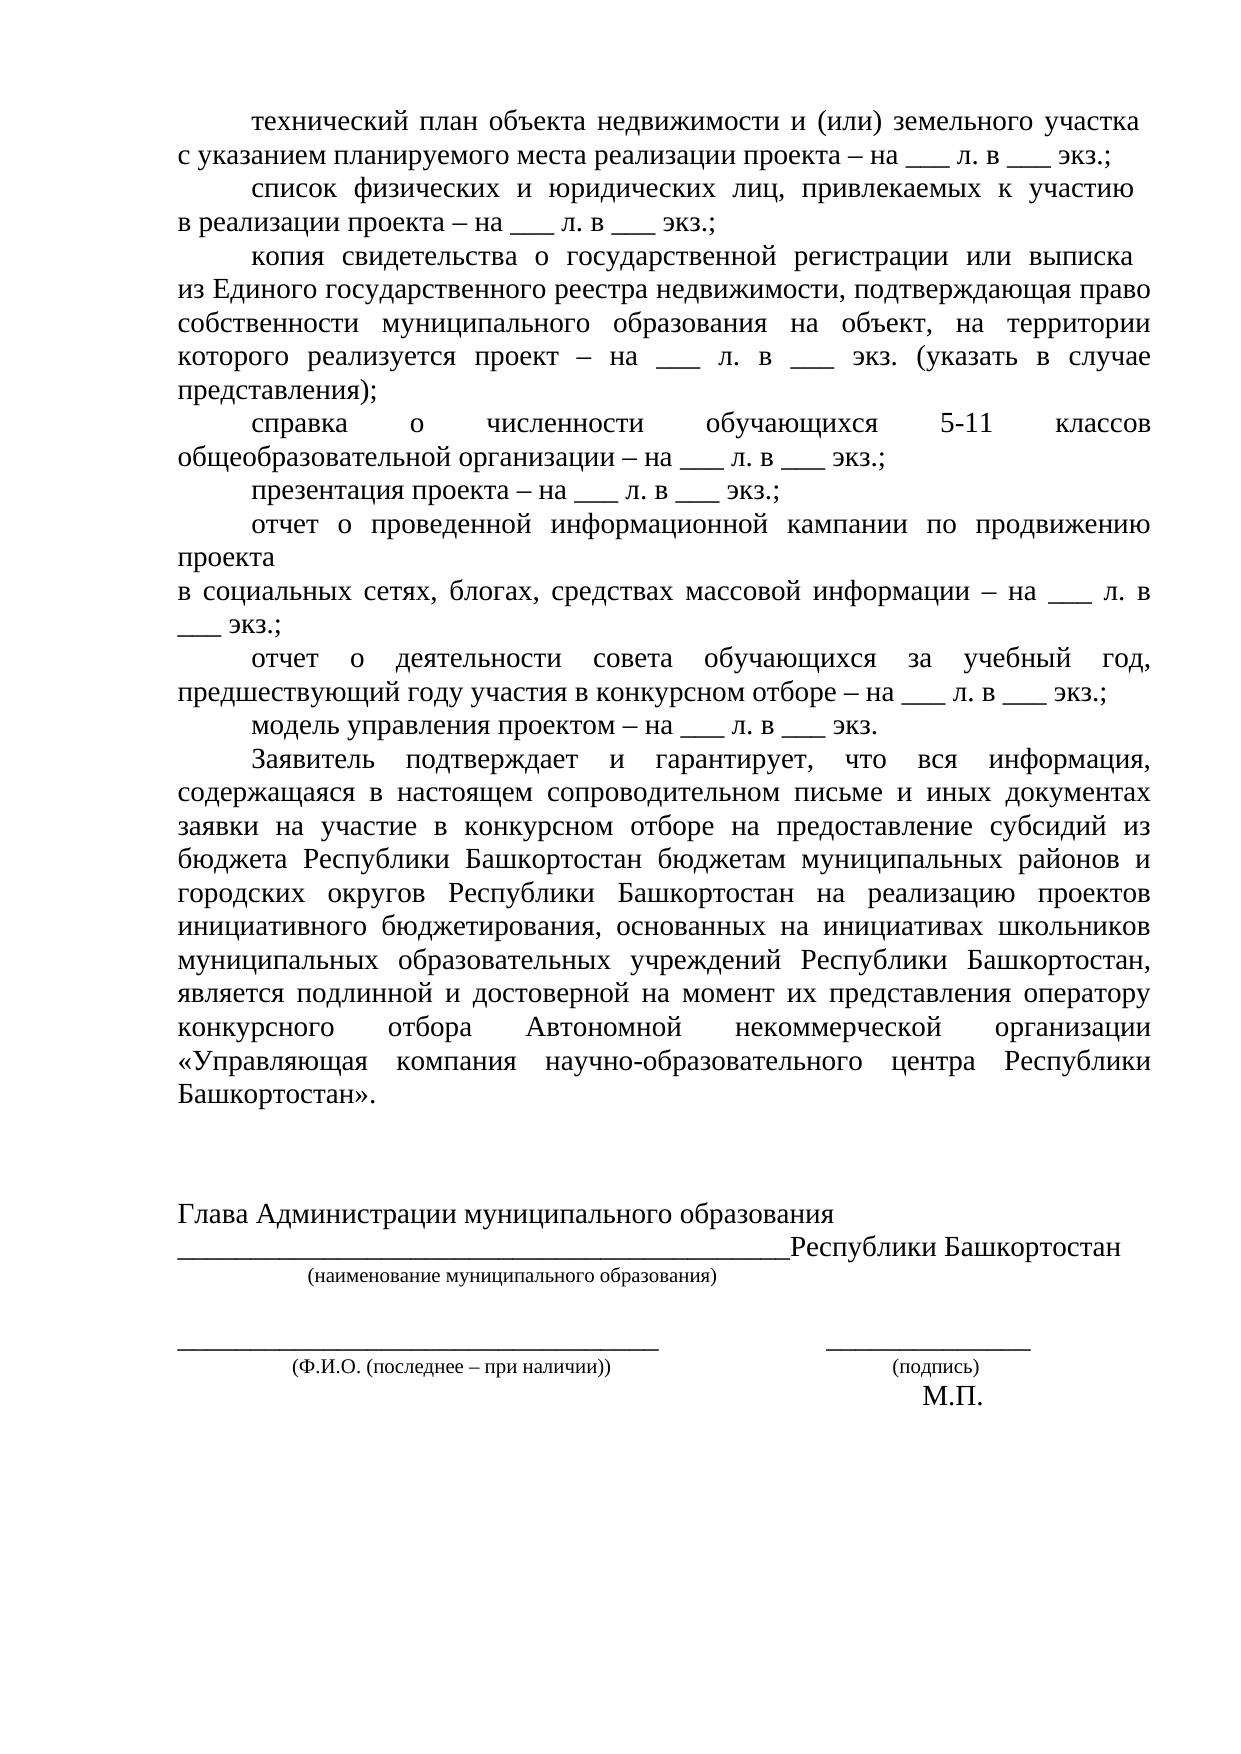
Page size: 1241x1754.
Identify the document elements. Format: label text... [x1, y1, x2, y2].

text (Ф.И.О. (последнее – при наличии)) (подпись) [177, 1354, 1152, 1378]
text модель управления проектом – на ___ л. в ___ экз. [177, 707, 1152, 741]
text Заявитель подтверждает и гарантирует, что вся информация, содержащаяся в настоящем сопроводительном письме и иных документах заявки на участие в конкурсном отборе на предоставление субсидий из бюджета Республики Башкортостан бюджетам муниципальных районов и городских округов Республики Башкортостан на реализацию проектов инициативного бюджетирования, основанных на инициативах школьников муниципальных образовательных учреждений Республики Башкортостан, является подлинной и достоверной на момент их представления оператору конкурсного отбора Автономной некоммерческой организации «Управляющая компания научно-образовательного центра Республики Башкортостан». [177, 741, 1152, 1110]
text копия свидетельства о государственной регистрации или выписка из Единого государственного реестра недвижимости, подтверждающая право собственности муниципального образования на объект, на территории которого реализуется проект – на ___ л. в ___ экз. (указать в случае представления); [177, 238, 1152, 405]
text справка о численности обучающихся 5-11 классов общеобразовательной организации – на ___ л. в ___ экз.; [177, 405, 1152, 472]
text отчет о проведенной информационной кампании по продвижению проекта в социальных сетях, блогах, средствах массовой информации – на ___ л. в ___ экз.; [177, 506, 1152, 640]
text отчет о деятельности совета обучающихся за учебный год, предшествующий году участия в конкурсном отборе – на ___ л. в ___ экз.; [177, 640, 1152, 707]
text __________________________________________Республики Башкортостан [177, 1229, 1152, 1263]
text (наименование муниципального образования) [177, 1263, 1152, 1287]
text технический план объекта недвижимости и (или) земельного участка с указанием планируемого места реализации проекта – на ___ л. в ___ экз.; [177, 103, 1152, 171]
text список физических и юридических лиц, привлекаемых к участию в реализации проекта – на ___ л. в ___ экз.; [177, 171, 1152, 238]
text презентация проекта – на ___ л. в ___ экз.; [177, 472, 1152, 506]
text Глава Администрации муниципального образования [177, 1196, 1152, 1229]
text _________________________________ ______________ [177, 1321, 1152, 1354]
text М.П. [177, 1378, 1152, 1412]
